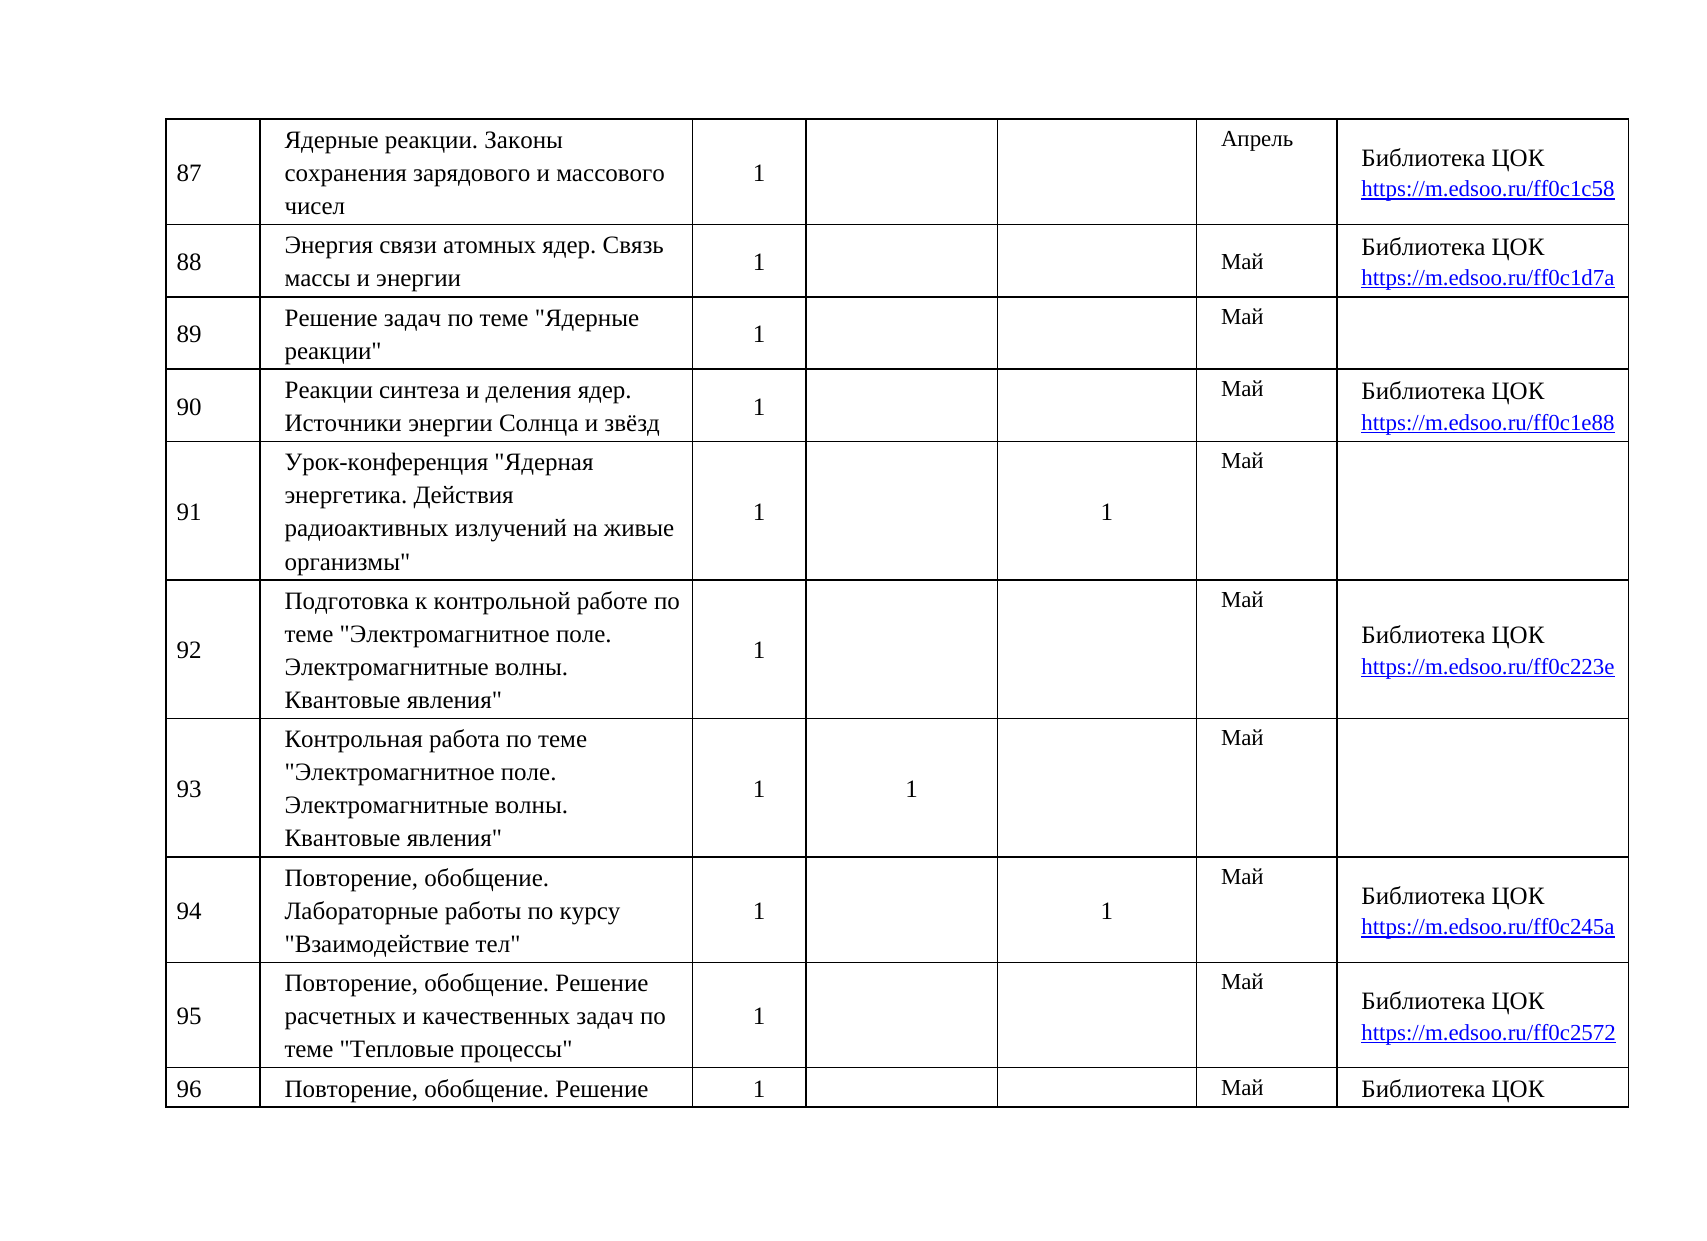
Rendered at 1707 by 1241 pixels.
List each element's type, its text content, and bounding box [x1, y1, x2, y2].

table_cell Май [1197, 581, 1336, 718]
table_cell 94 [167, 858, 259, 961]
table_cell 89 [167, 298, 259, 368]
table_cell Май [1197, 719, 1336, 856]
table_cell Библиотека ЦОК https://m.edsoo.ru/ff0c2572 [1338, 963, 1628, 1067]
table_cell Май [1197, 963, 1336, 1067]
table_cell [807, 298, 997, 368]
table_cell 92 [167, 581, 259, 718]
table_cell 96 [167, 1068, 259, 1106]
table_cell 1 [693, 298, 805, 368]
table_cell [807, 370, 997, 441]
table_cell 1 [998, 442, 1196, 579]
table_cell Подготовка к контрольной работе по теме "Электромагнитное поле. Электромагнитные волны. Квантовые явления" [261, 581, 692, 718]
table_cell [998, 581, 1196, 718]
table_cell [261, 1068, 692, 1106]
table_cell Библиотека ЦОК https://m.edsoo.ru/ff0c1e88 [1338, 370, 1628, 441]
table_cell [807, 1068, 997, 1106]
table_cell [998, 719, 1196, 856]
table_cell 1 [807, 719, 997, 856]
table_cell Май [1197, 225, 1336, 296]
table_cell [998, 370, 1196, 441]
table_cell [807, 858, 997, 961]
table_cell 1 [693, 963, 805, 1067]
table_cell 87 [167, 120, 259, 223]
table_cell 1 [693, 120, 805, 223]
table_cell [807, 225, 997, 296]
table_cell 95 [167, 963, 259, 1067]
table_cell [807, 442, 997, 579]
table_cell Реакции синтеза и деления ядер. Источники энергии Солнца и звёзд [261, 370, 692, 441]
table_cell 1 [693, 442, 805, 579]
table_cell 1 [693, 581, 805, 718]
table_cell Библиотека ЦОК https://m.edsoo.ru/ff0c1c58 [1338, 120, 1628, 223]
table_cell 1 [693, 1068, 805, 1106]
table_cell Урок-конференция "Ядерная энергетика. Действия радиоактивных излучений на живые организмы" [261, 442, 692, 579]
table_cell Библиотека ЦОК https://m.edsoo.ru/ff0c1d7a [1338, 225, 1628, 296]
table_cell Май [1197, 298, 1336, 368]
table_cell 1 [693, 858, 805, 961]
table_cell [1338, 1068, 1628, 1106]
table_cell [807, 963, 997, 1067]
table_cell Май [1197, 370, 1336, 441]
table_cell Май [1197, 1068, 1336, 1106]
table_cell 1 [693, 719, 805, 856]
table_cell Ядерные реакции. Законы сохранения зарядового и массового чисел [261, 120, 692, 223]
table_cell [1338, 719, 1628, 856]
table_cell 91 [167, 442, 259, 579]
table_cell Решение задач по теме "Ядерные реакции" [261, 298, 692, 368]
table_cell Май [1197, 442, 1336, 579]
table_cell 88 [167, 225, 259, 296]
table_cell Повторение, обобщение. Решение расчетных и качественных задач по теме "Тепловые процессы" [261, 963, 692, 1067]
table_cell [998, 1068, 1196, 1106]
table_cell Библиотека ЦОК https://m.edsoo.ru/ff0c245a [1338, 858, 1628, 961]
table_cell [1338, 298, 1628, 368]
table_cell [998, 120, 1196, 223]
table_cell 90 [167, 370, 259, 441]
table_cell [807, 120, 997, 223]
table_cell [807, 581, 997, 718]
table_cell Повторение, обобщение. Лабораторные работы по курсу "Взаимодействие тел" [261, 858, 692, 961]
table_cell [998, 225, 1196, 296]
table_cell [998, 298, 1196, 368]
table_cell Библиотека ЦОК https://m.edsoo.ru/ff0c223e [1338, 581, 1628, 718]
table_cell Апрель [1197, 120, 1336, 223]
table_cell [998, 963, 1196, 1067]
table_cell Энергия связи атомных ядер. Связь массы и энергии [261, 225, 692, 296]
table_cell 1 [693, 225, 805, 296]
table_cell Май [1197, 858, 1336, 961]
table_cell 1 [998, 858, 1196, 961]
table_cell Контрольная работа по теме "Электромагнитное поле. Электромагнитные волны. Квантовые явления" [261, 719, 692, 856]
table_cell 93 [167, 719, 259, 856]
table_cell 1 [693, 370, 805, 441]
table_cell [1338, 442, 1628, 579]
